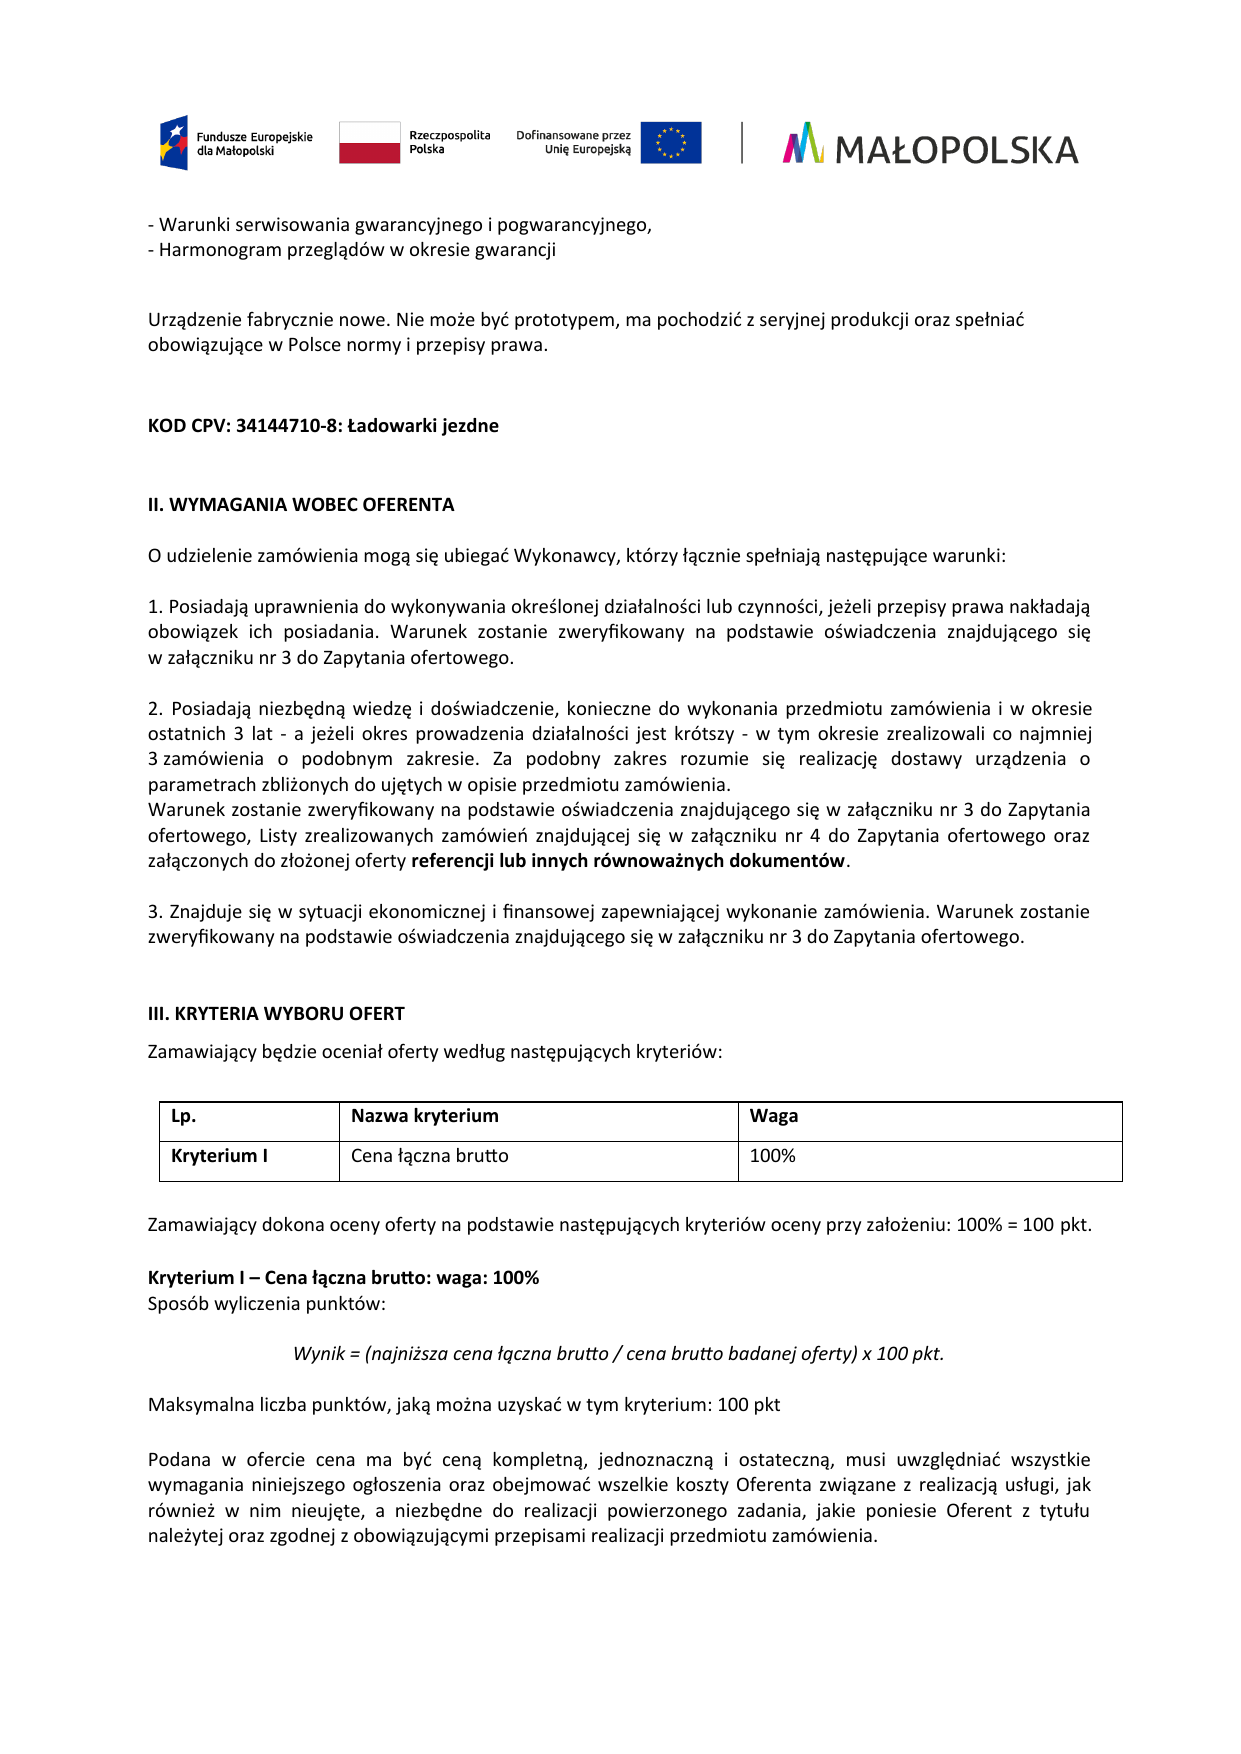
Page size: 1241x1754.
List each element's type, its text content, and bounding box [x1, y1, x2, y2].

text Zamawiający będzie oceniał oferty według następujących kryteriów: [148, 1038, 1092, 1063]
text Podana w ofercie cena ma być ceną kompletną, jednoznaczną i ostateczną, musi uwzględniać wszystkie wymagania niniejszego ogłoszenia oraz obejmować wszelkie koszty Oferenta związane z realizacją usługi, jak również w nim nieujęte, a niezbędne do realizacji powierzonego zadania, jakie poniesie Oferent z tytułu należytej oraz zgodnej z obowiązującymi przepisami realizacji przedmiotu zamówienia. [148, 1446, 1092, 1548]
text Wynik = (najniższa cena łączna brutto / cena brutto badanej oferty) x 100 pkt. [148, 1341, 1092, 1366]
text Warunek zostanie zweryfikowany na podstawie oświadczenia znajdującego się w załączniku nr 3 do Zapytania ofertowego, Listy zrealizowanych zamówień znajdującej się w załączniku nr 4 do Zapytania ofertowego oraz załączonych do złożonej oferty referencji lub innych równoważnych dokumentów. [148, 796, 1092, 873]
text - Harmonogram przeglądów w okresie gwarancji [148, 237, 1092, 262]
text - Warunki serwisowania gwarancyjnego i pogwarancyjnego, [148, 211, 1092, 237]
text 2. Posiadają niezbędną wiedzę i doświadczenie, konieczne do wykonania przedmiotu zamówienia i w okresie ostatnich 3 lat - a jeżeli okres prowadzenia działalności jest krótszy - w tym okresie zrealizowali co najmniej 3 zamówienia o podobnym zakresie. Za podobny zakres rozumie się realizację dostawy urządzenia o parametrach zbliżonych do ujętych w opisie przedmiotu zamówienia. [148, 695, 1092, 796]
picture [147, 101, 1093, 184]
table_cell Cena łączna brutto [340, 1142, 738, 1181]
text Maksymalna liczba punktów, jaką można uzyskać w tym kryterium: 100 pkt [148, 1391, 1092, 1417]
table_header Lp. [160, 1103, 339, 1141]
text Sposób wyliczenia punktów: [148, 1290, 1092, 1315]
text KOD CPV: 34144710-8: Ładowarki jezdne [148, 413, 1092, 438]
text 3. Znajduje się w sytuacji ekonomicznej i finansowej zapewniającej wykonanie zamówienia. Warunek zostanie zweryfikowany na podstawie oświadczenia znajdującego się w załączniku nr 3 do Zapytania ofertowego. [148, 898, 1092, 949]
text Urządzenie fabrycznie nowe. Nie może być prototypem, ma pochodzić z seryjnej produkcji oraz spełniać obowiązujące w Polsce normy i przepisy prawa. [148, 306, 1092, 357]
text Zamawiający dokona oceny oferty na podstawie następujących kryteriów oceny przy założeniu: 100% = 100 pkt. [148, 1211, 1092, 1236]
text O udzielenie zamówienia mogą się ubiegać Wykonawcy, którzy łącznie spełniają następujące warunki: [148, 542, 1092, 568]
text III. KRYTERIA WYBORU OFERT [148, 1000, 1092, 1025]
table_cell Kryterium I [160, 1142, 339, 1181]
text II. WYMAGANIA WOBEC OFERENTA [148, 491, 1092, 517]
text Kryterium I – Cena łączna brutto: waga: 100% [148, 1264, 1092, 1290]
table_header Nazwa kryterium [340, 1103, 738, 1141]
table_header Waga [739, 1103, 1122, 1141]
text 1. Posiadają uprawnienia do wykonywania określonej działalności lub czynności, jeżeli przepisy prawa nakładają obowiązek ich posiadania. Warunek zostanie zweryfikowany na podstawie oświadczenia znajdującego się w załączniku nr 3 do Zapytania ofertowego. [148, 593, 1092, 669]
table_cell 100% [739, 1142, 1122, 1181]
